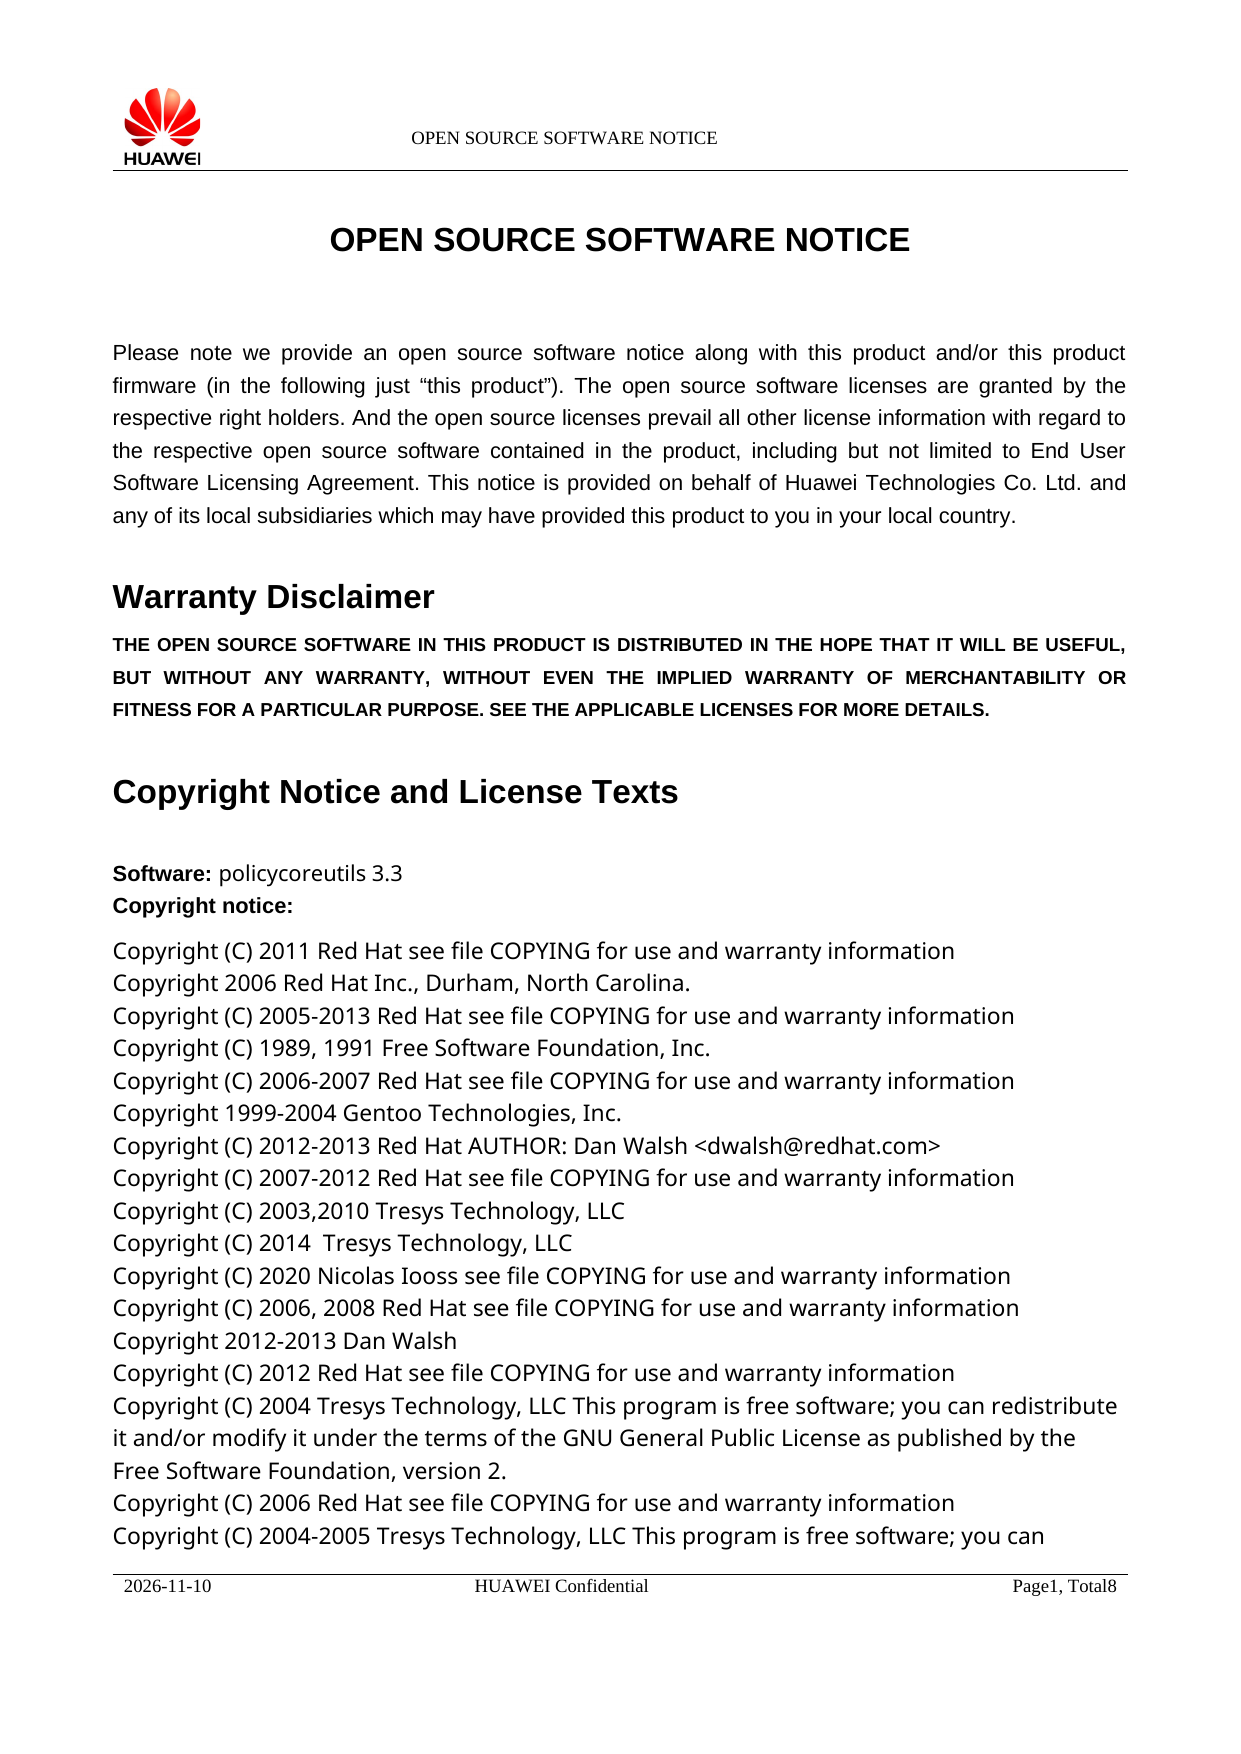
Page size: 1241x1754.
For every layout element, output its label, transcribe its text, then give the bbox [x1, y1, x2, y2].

text The open source software in this product is distributed in the hope that it will be useful, but WITHOUT ANY WARRANTY, without even the implied warranty of MERCHANTABILITY or FITNESS FOR A PARTICULAR PURPOSE. See the applicable licenses for more details. [112, 629, 1128, 726]
text Copyright notice: [112, 889, 1128, 921]
title Software: policycoreutils 3.3 [112, 856, 1128, 889]
text Warranty Disclaimer [112, 564, 1128, 629]
text Copyright Notice and License Texts [112, 759, 1128, 824]
picture [124, 88, 201, 165]
text OPEN SOURCE SOFTWARE NOTICE [112, 206, 1128, 271]
text Please note we provide an open source software notice along with this product and/or this product firmware (in the following just “this product”). The open source software licenses are granted by the respective right holders. And the open source licenses prevail all other license information with regard to the respective open source software contained in the product, including but not limited to End User Software Licensing Agreement. This notice is provided on behalf of Huawei Technologies Co. Ltd. and any of its local subsidiaries which may have provided this product to you in your local country. [112, 336, 1128, 531]
